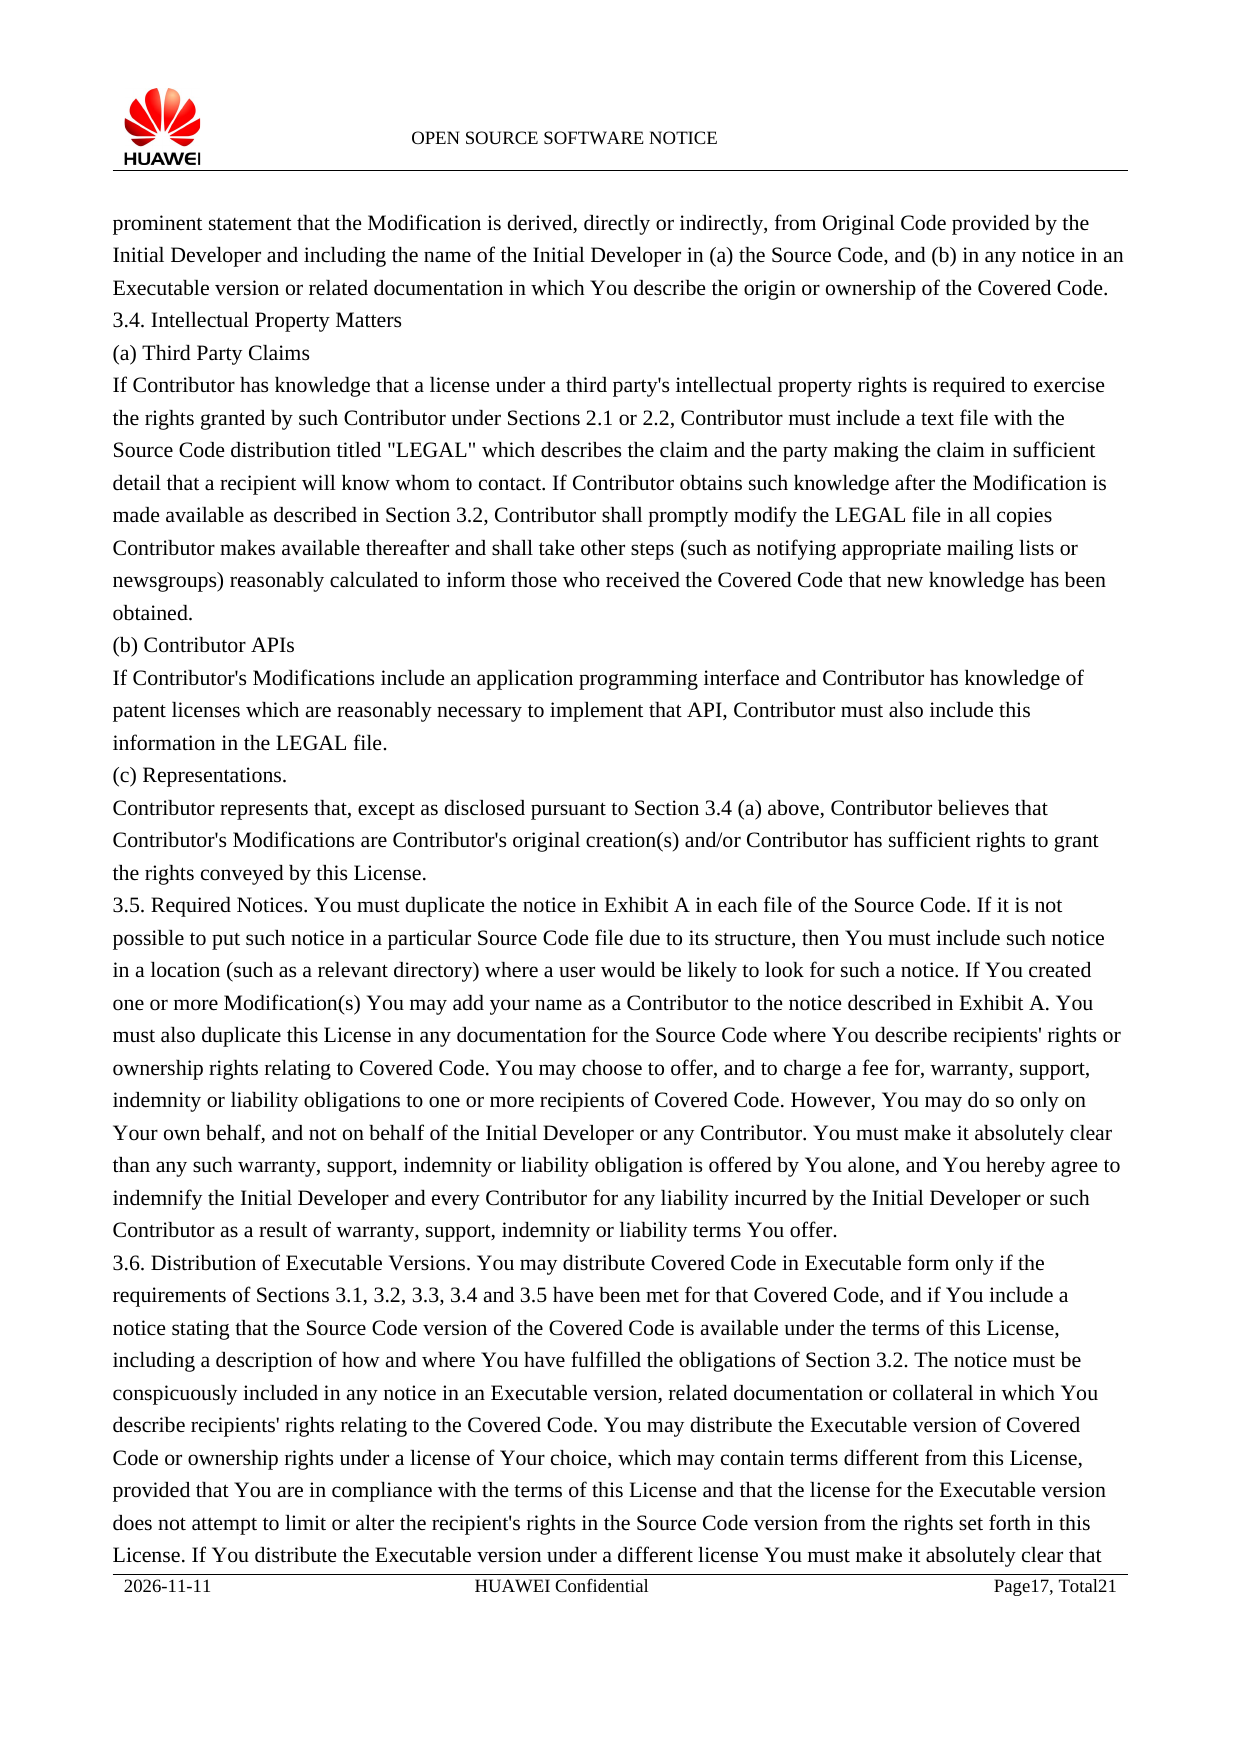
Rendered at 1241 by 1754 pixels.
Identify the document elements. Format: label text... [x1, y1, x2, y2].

picture [124, 88, 201, 165]
